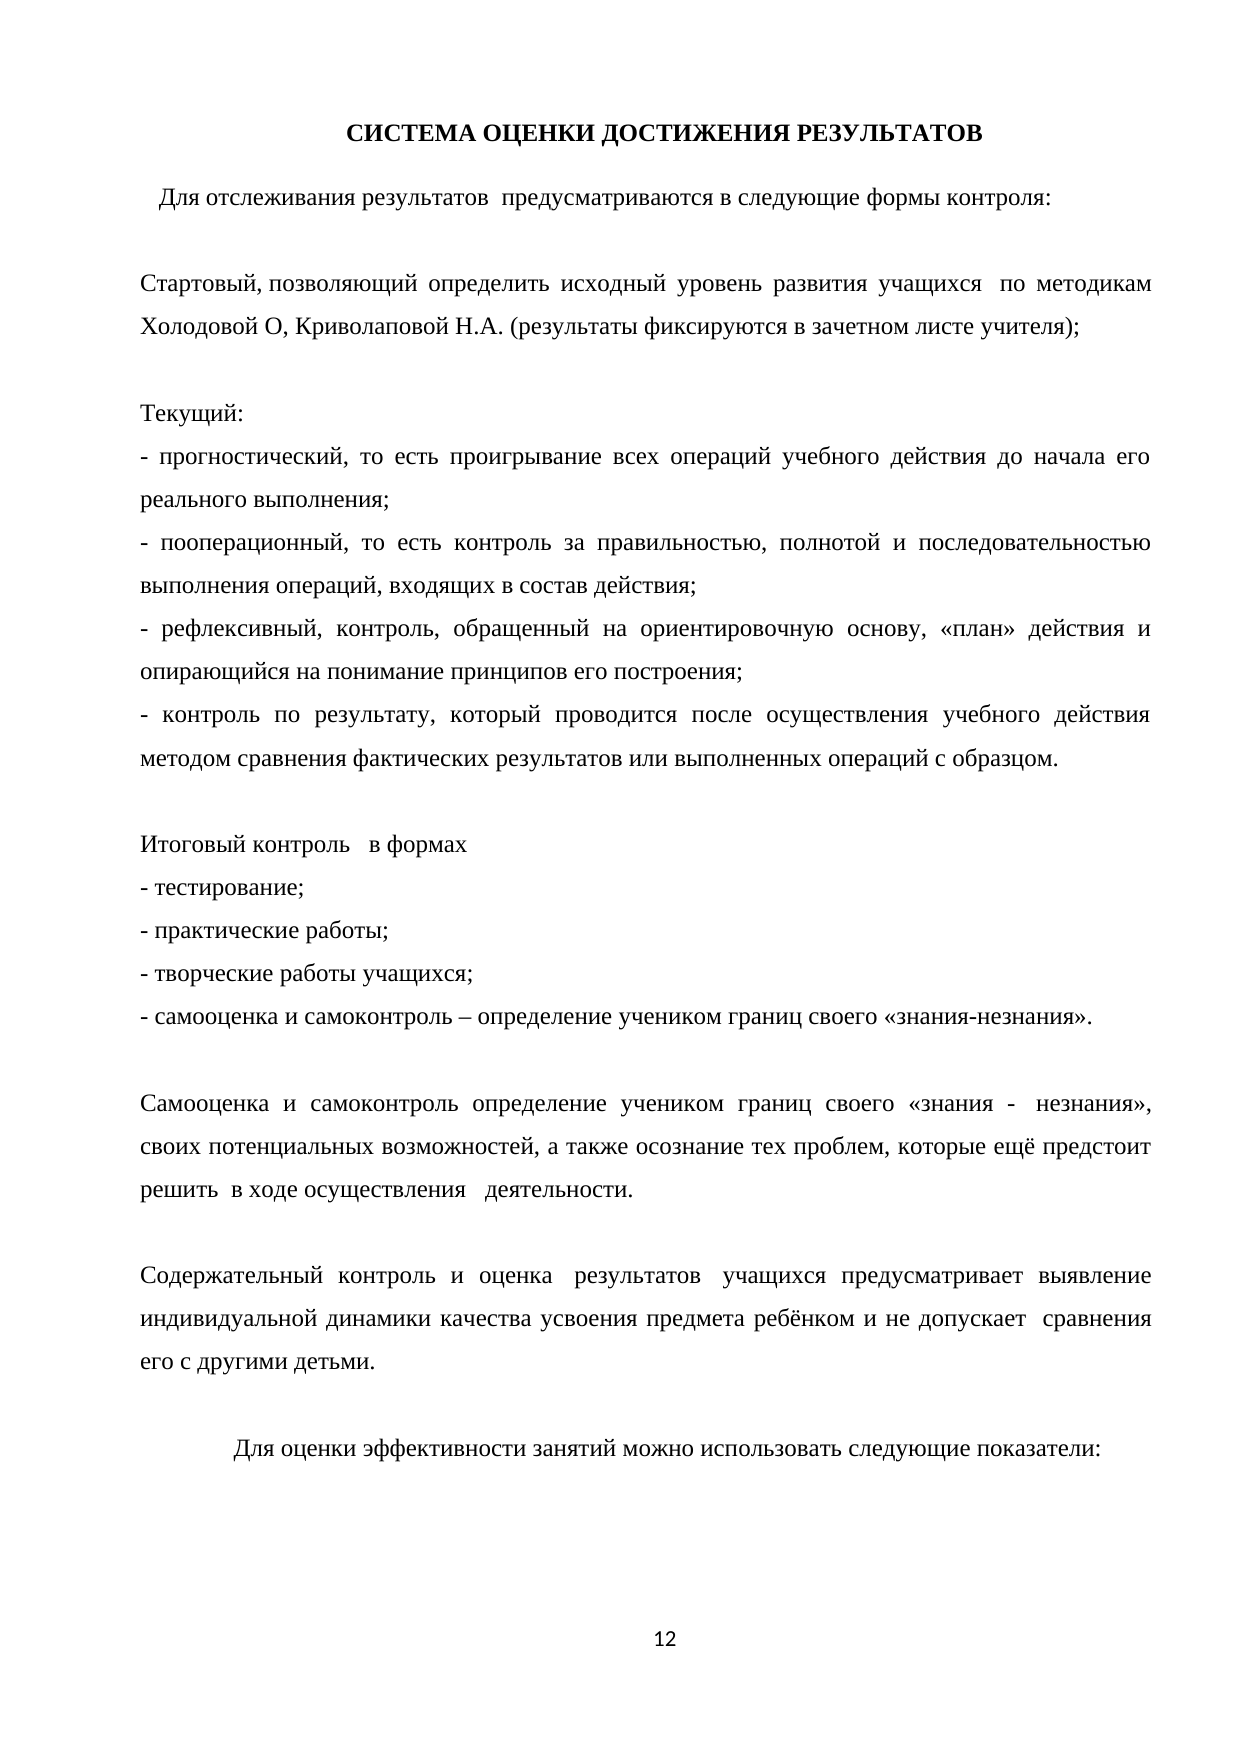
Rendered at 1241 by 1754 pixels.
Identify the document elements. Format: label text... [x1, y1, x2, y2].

text - тестирование; [140, 872, 1152, 901]
text - контроль по результату, который проводится после осуществления учебного действия методом сравнения фактических результатов или выполненных операций с образцом. [140, 699, 1152, 771]
text - практические работы; [140, 915, 1152, 944]
text Содержательный контроль и оценка результатов учащихся предусматривает выявление индивидуальной динамики качества усвоения предмета ребёнком и не допускает сравнения его с другими детьми. [140, 1260, 1152, 1375]
text - творческие работы учащихся; [140, 958, 1152, 987]
text Для отслеживания результатов предусматриваются в следующие формы контроля: [140, 182, 1152, 211]
text СИСТЕМА ОЦЕНКИ ДОСТИЖЕНИЯ РЕЗУЛЬТАТОВ [177, 118, 1152, 147]
text Итоговый контроль в формах [140, 829, 1152, 858]
text - прогностический, то есть проигрывание всех операций учебного действия до начала его реального выполнения; [140, 441, 1152, 513]
text Самооценка и самоконтроль определение учеником границ своего «знания - незнания», своих потенциальных возможностей, а также осознание тех проблем, которые ещё предстоит решить в ходе осуществления деятельности. [140, 1088, 1152, 1203]
text - пооперационный, то есть контроль за правильностью, полнотой и последовательностью выполнения операций, входящих в состав действия; [140, 527, 1152, 599]
text Стартовый, позволяющий определить исходный уровень развития учащихся по методикам Холодовой О, Криволаповой Н.А. (результаты фиксируются в зачетном листе учителя); [140, 268, 1152, 340]
text - рефлексивный, контроль, обращенный на ориентировочную основу, «план» действия и опирающийся на понимание принципов его построения; [140, 613, 1152, 685]
text Для оценки эффективности занятий можно использовать следующие показатели: [177, 1433, 1152, 1461]
text - самооценка и самоконтроль – определение учеником границ своего «знания-незнания». [140, 1001, 1152, 1030]
text Текущий: [140, 398, 1152, 426]
